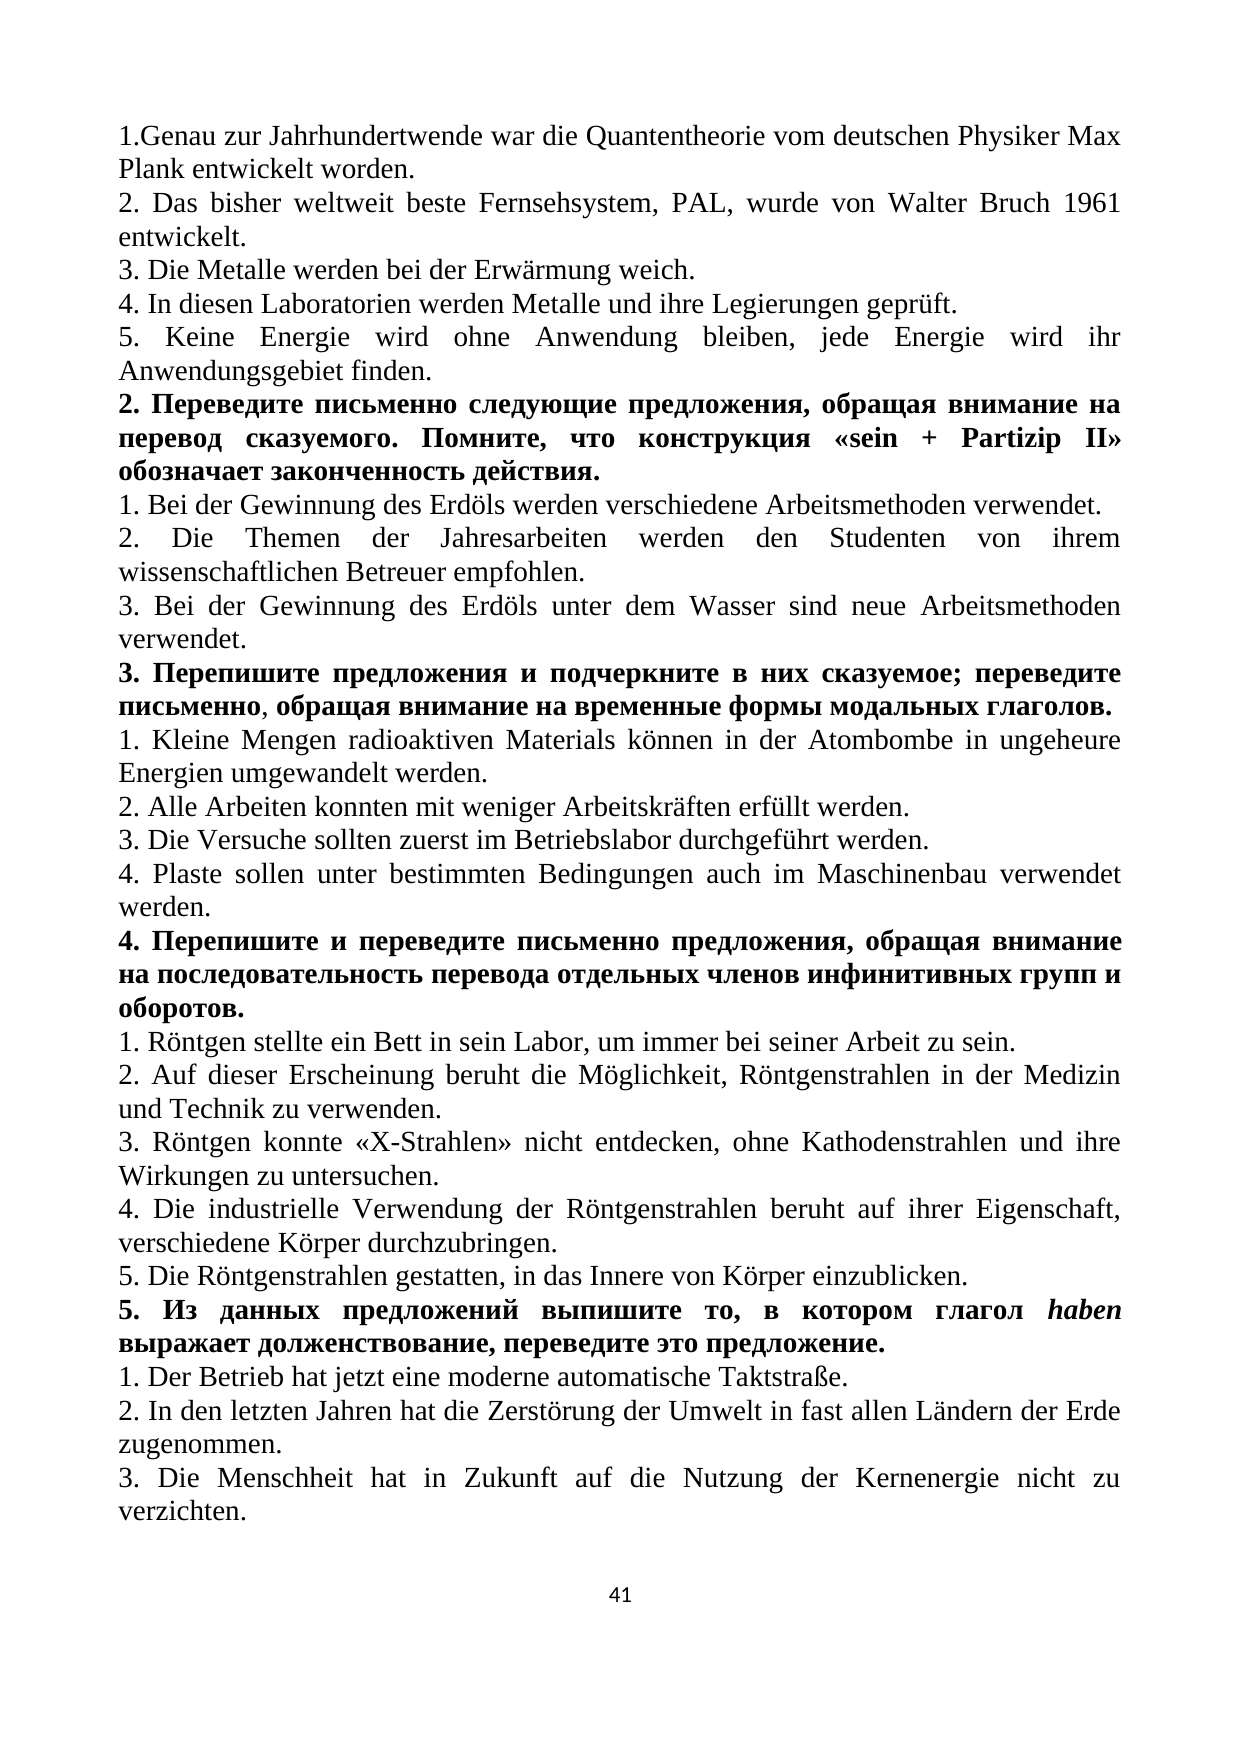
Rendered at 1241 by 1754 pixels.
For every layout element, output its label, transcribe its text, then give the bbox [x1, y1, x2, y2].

text 3. Die Metalle werden bei der Erwärmung weich. [118, 252, 1122, 286]
text 5. Из данных предложений выпишите то, в котором глагол haben выражает долженствование, переведите это предложение. [118, 1292, 1122, 1359]
text 3. Перепишите предложения и подчеркните в них сказуемое; переведите письменно, обращая внимание на временные формы модальных глаголов. [118, 655, 1122, 722]
text 5. Keine Energie wird ohne Anwendung bleiben, jede Energie wird ihr Anwendungsgebiet finden. [118, 319, 1122, 386]
text 2. Die Themen der Jahresarbeiten werden den Studenten von ihrem wissenschaftlichen Betreuer empfohlen. [118, 521, 1122, 588]
text 4. In diesen Laboratorien werden Metalle und ihre Legierungen geprüft. [118, 286, 1122, 319]
text 3. Die Versuche sollten zuerst im Betriebslabor durchgeführt werden. [118, 822, 1122, 856]
text 2. In den letzten Jahren hat die Zerstörung der Umwelt in fast allen Ländern der Erde zugenommen. [118, 1393, 1122, 1460]
text 2. Das bisher weltweit beste Fernsehsystem, PAL, wurde von Walter Bruch 1961 entwickelt. [118, 185, 1122, 252]
text 2. Переведите письменно следующие предложения, обращая внимание на перевод сказуемого. Помните, что конструкция «sein + Partizip II» обозначает законченность действия. [118, 386, 1122, 487]
text 3. Bei der Gewinnung des Erdöls unter dem Wasser sind neue Arbeitsmethoden verwendet. [118, 588, 1122, 655]
text 3. Röntgen konnte «X-Strahlen» nicht entdecken, ohne Kathodenstrahlen und ihre Wirkungen zu untersuchen. [118, 1124, 1122, 1191]
text 1. Bei der Gewinnung des Erdöls werden verschiedene Arbeitsmethoden verwendet. [118, 487, 1122, 521]
text 1.Genau zur Jahrhundertwende war die Quantentheorie vom deutschen Physiker Max Plank entwickelt worden. [118, 118, 1122, 185]
text 1. Röntgen stellte ein Bett in sein Labor, um immer bei seiner Arbeit zu sein. [118, 1024, 1122, 1057]
text 1. Kleine Mengen radioaktiven Materials können in der Atombombe in ungeheure Energien umgewandelt werden. [118, 722, 1122, 789]
text 4. Plaste sollen unter bestimmten Bedingungen auch im Maschinenbau verwendet werden. [118, 856, 1122, 923]
text 2. Alle Arbeiten konnten mit weniger Arbeitskräften erfüllt werden. [118, 789, 1122, 822]
text 3. Die Menschheit hat in Zukunft auf die Nutzung der Kernenergie nicht zu verzichten. [118, 1460, 1122, 1527]
text 1. Der Betrieb hat jetzt eine moderne automatische Taktstraße. [118, 1359, 1122, 1393]
text 4. Die industrielle Verwendung der Röntgenstrahlen beruht auf ihrer Eigenschaft, verschiedene Körper durchzubringen. [118, 1191, 1122, 1258]
text 4. Перепишите и переведите письменно предложения, обращая внимание на последовательность перевода отдельных членов инфинитивных групп и оборотов. [118, 923, 1122, 1024]
text 5. Die Röntgenstrahlen gestatten, in das Innere von Körper einzublicken. [118, 1258, 1122, 1292]
text 2. Auf dieser Erscheinung beruht die Möglichkeit, Röntgenstrahlen in der Medizin und Technik zu verwenden. [118, 1057, 1122, 1124]
